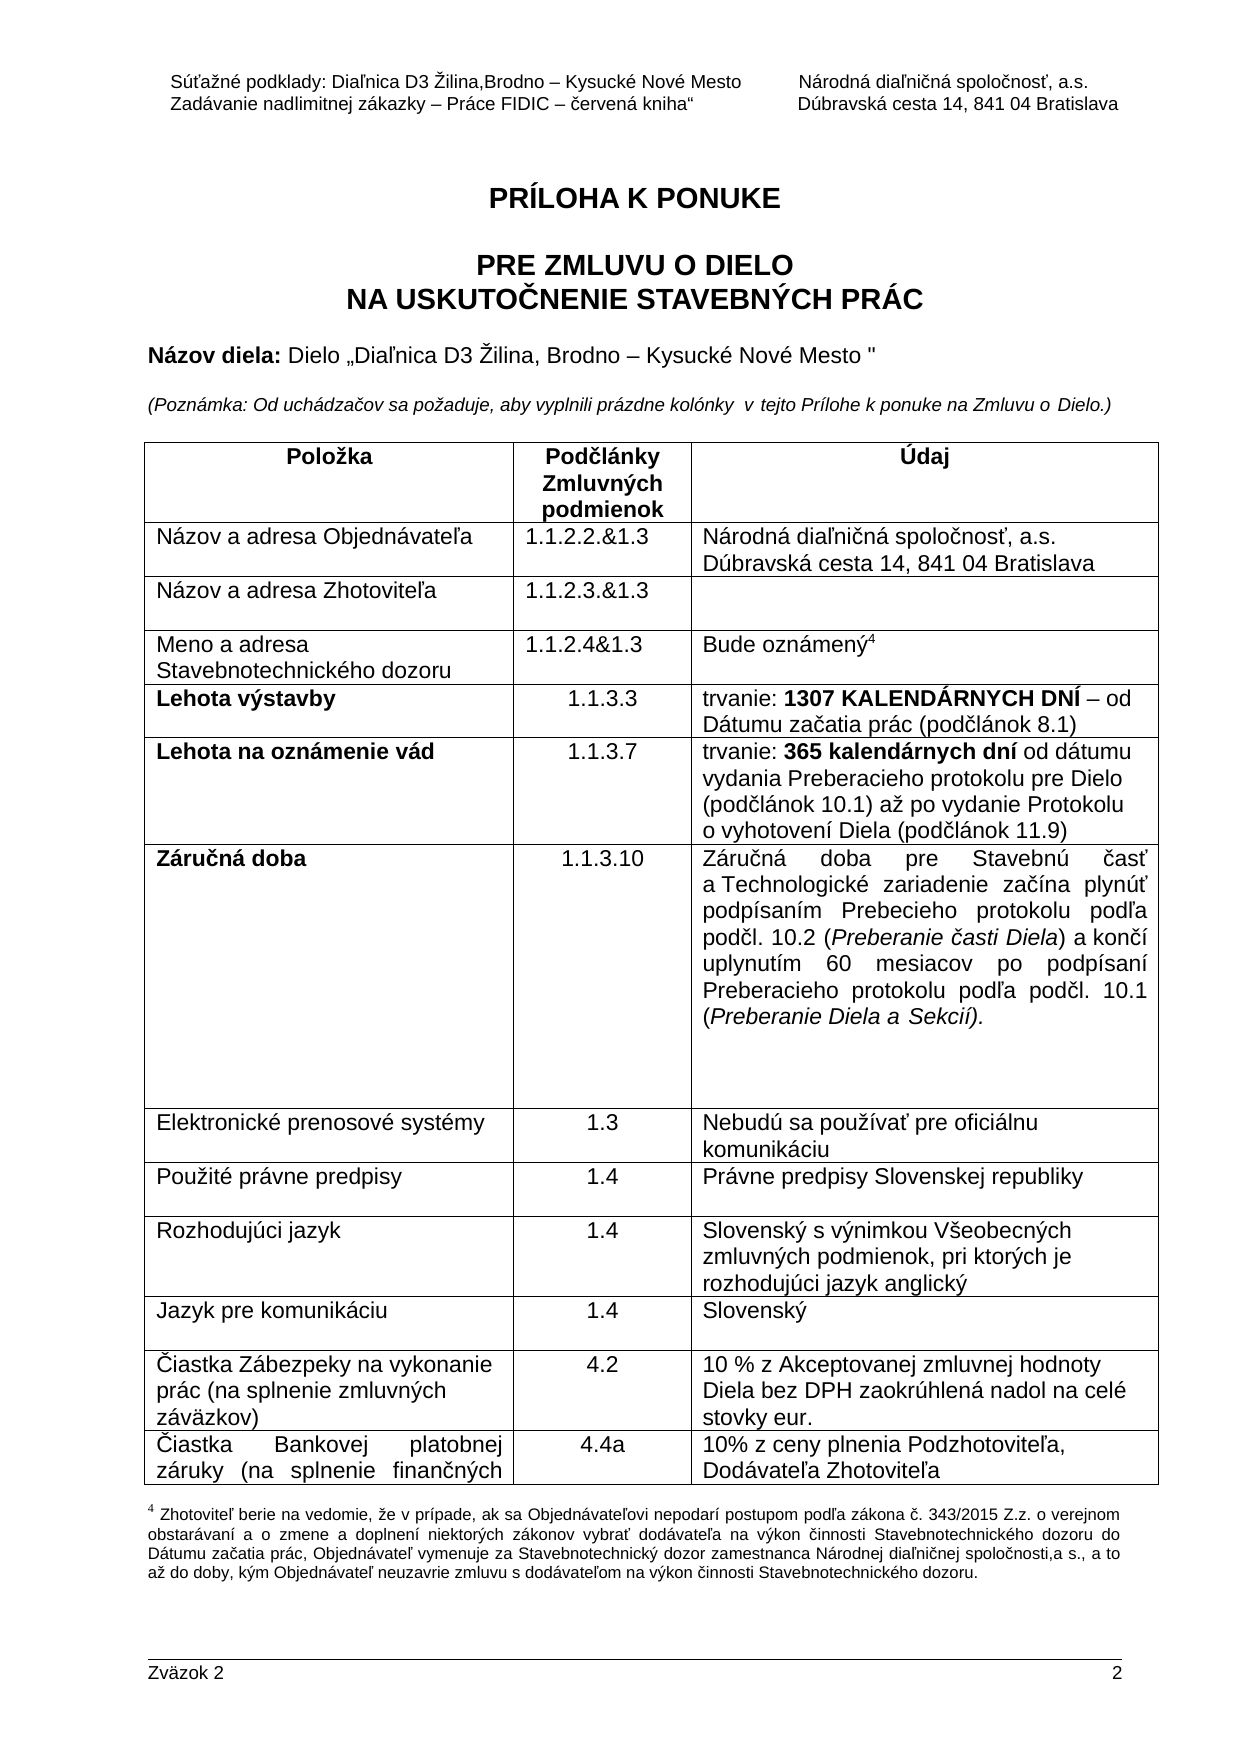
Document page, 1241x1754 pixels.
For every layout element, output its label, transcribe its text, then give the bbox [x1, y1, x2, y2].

table_cell 1.4 [514, 1163, 691, 1216]
table_cell Elektronické prenosové systémy [145, 1109, 513, 1162]
table_cell Bude oznámený [692, 631, 1158, 683]
table_cell 1.1.2.3.&1.3 [514, 577, 691, 630]
table_cell 1.1.3.3 [514, 685, 691, 737]
text Názov diela: Dielo „Diaľnica D3 Žilina, Brodno – Kysucké Nové Mesto " [148, 342, 1122, 368]
table_cell 1.1.3.10 [514, 845, 691, 1108]
table_cell Slovenský s výnimkou Všeobecných zmluvných podmienok, pri ktorých je rozhodujúci jazyk anglický [692, 1217, 1158, 1296]
table_cell [692, 577, 1158, 630]
table_cell Právne predpisy Slovenskej republiky [692, 1163, 1158, 1216]
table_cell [692, 1431, 1158, 1483]
table_cell 1.1.2.2.&1.3 [514, 523, 691, 576]
table_cell Jazyk pre komunikáciu [145, 1297, 513, 1350]
table_cell Rozhodujúci jazyk [145, 1217, 513, 1296]
table_cell 1.4 [514, 1217, 691, 1296]
table_cell Použité právne predpisy [145, 1163, 513, 1216]
subtitle na uskutočnenie stavebných prác [148, 282, 1122, 315]
table_cell Záručná doba [145, 845, 513, 1108]
table_cell trvanie: 1307 KALENDÁRNYCH DNÍ – od Dátumu začatia prác (podčlánok 8.1) [692, 685, 1158, 737]
table_cell Lehota výstavby [145, 685, 513, 737]
subtitle prílohA k ponuke [148, 181, 1122, 214]
table_header Podčlánky Zmluvných podmienok [514, 443, 691, 522]
table_cell trvanie: 365 kalendárnych dní od dátumu vydania Preberacieho protokolu pre Dielo (podčlánok 10.1) až po vydanie Protokolu o vyhotovení Diela (podčlánok 11.9) [692, 738, 1158, 844]
table_cell Záručná doba pre Stavebnú časť a Technologické zariadenie začína plynúť podpísaním Prebecieho protokolu podľa podčl. 10.2 (Preberanie časti Diela) a končí uplynutím 60 mesiacov po podpísaní Preberacieho protokolu podľa podčl. 10.1 (Preberanie Diela a Sekcií). [692, 845, 1158, 1108]
table_header Položka [145, 443, 513, 522]
table_cell Slovenský [692, 1297, 1158, 1350]
table_cell Meno a adresa Stavebnotechnického dozoru [145, 631, 513, 683]
table_cell Národná diaľničná spoločnosť, a.s. Dúbravská cesta 14, 841 04 Bratislava [692, 523, 1158, 576]
table_header Údaj [692, 443, 1158, 522]
table_cell Lehota na oznámenie vád [145, 738, 513, 844]
table_cell Názov a adresa Objednávateľa [145, 523, 513, 576]
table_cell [145, 1431, 513, 1483]
table_cell 1.1.2.4&1.3 [514, 631, 691, 683]
table_cell 4.4a [514, 1431, 691, 1483]
table_cell Názov a adresa Zhotoviteľa [145, 577, 513, 630]
table_cell Čiastka Zábezpeky na vykonanie prác (na splnenie zmluvných záväzkov) [145, 1351, 513, 1430]
table_cell Nebudú sa používať pre oficiálnu komunikáciu [692, 1109, 1158, 1162]
subtitle pre zmluvu o dielo [148, 248, 1122, 282]
table_cell 1.3 [514, 1109, 691, 1162]
text (Poznámka: Od uchádzačov sa požaduje, aby vyplnili prázdne kolónky v tejto Prílohe k ponuke na Zmluvu o Dielo.) [148, 394, 1122, 416]
table_cell 4.2 [514, 1351, 691, 1430]
table_cell 1.1.3.7 [514, 738, 691, 844]
table_cell 10 % z Akceptovanej zmluvnej hodnoty Diela bez DPH zaokrúhlená nadol na celé stovky eur. [692, 1351, 1158, 1430]
table_cell 1.4 [514, 1297, 691, 1350]
